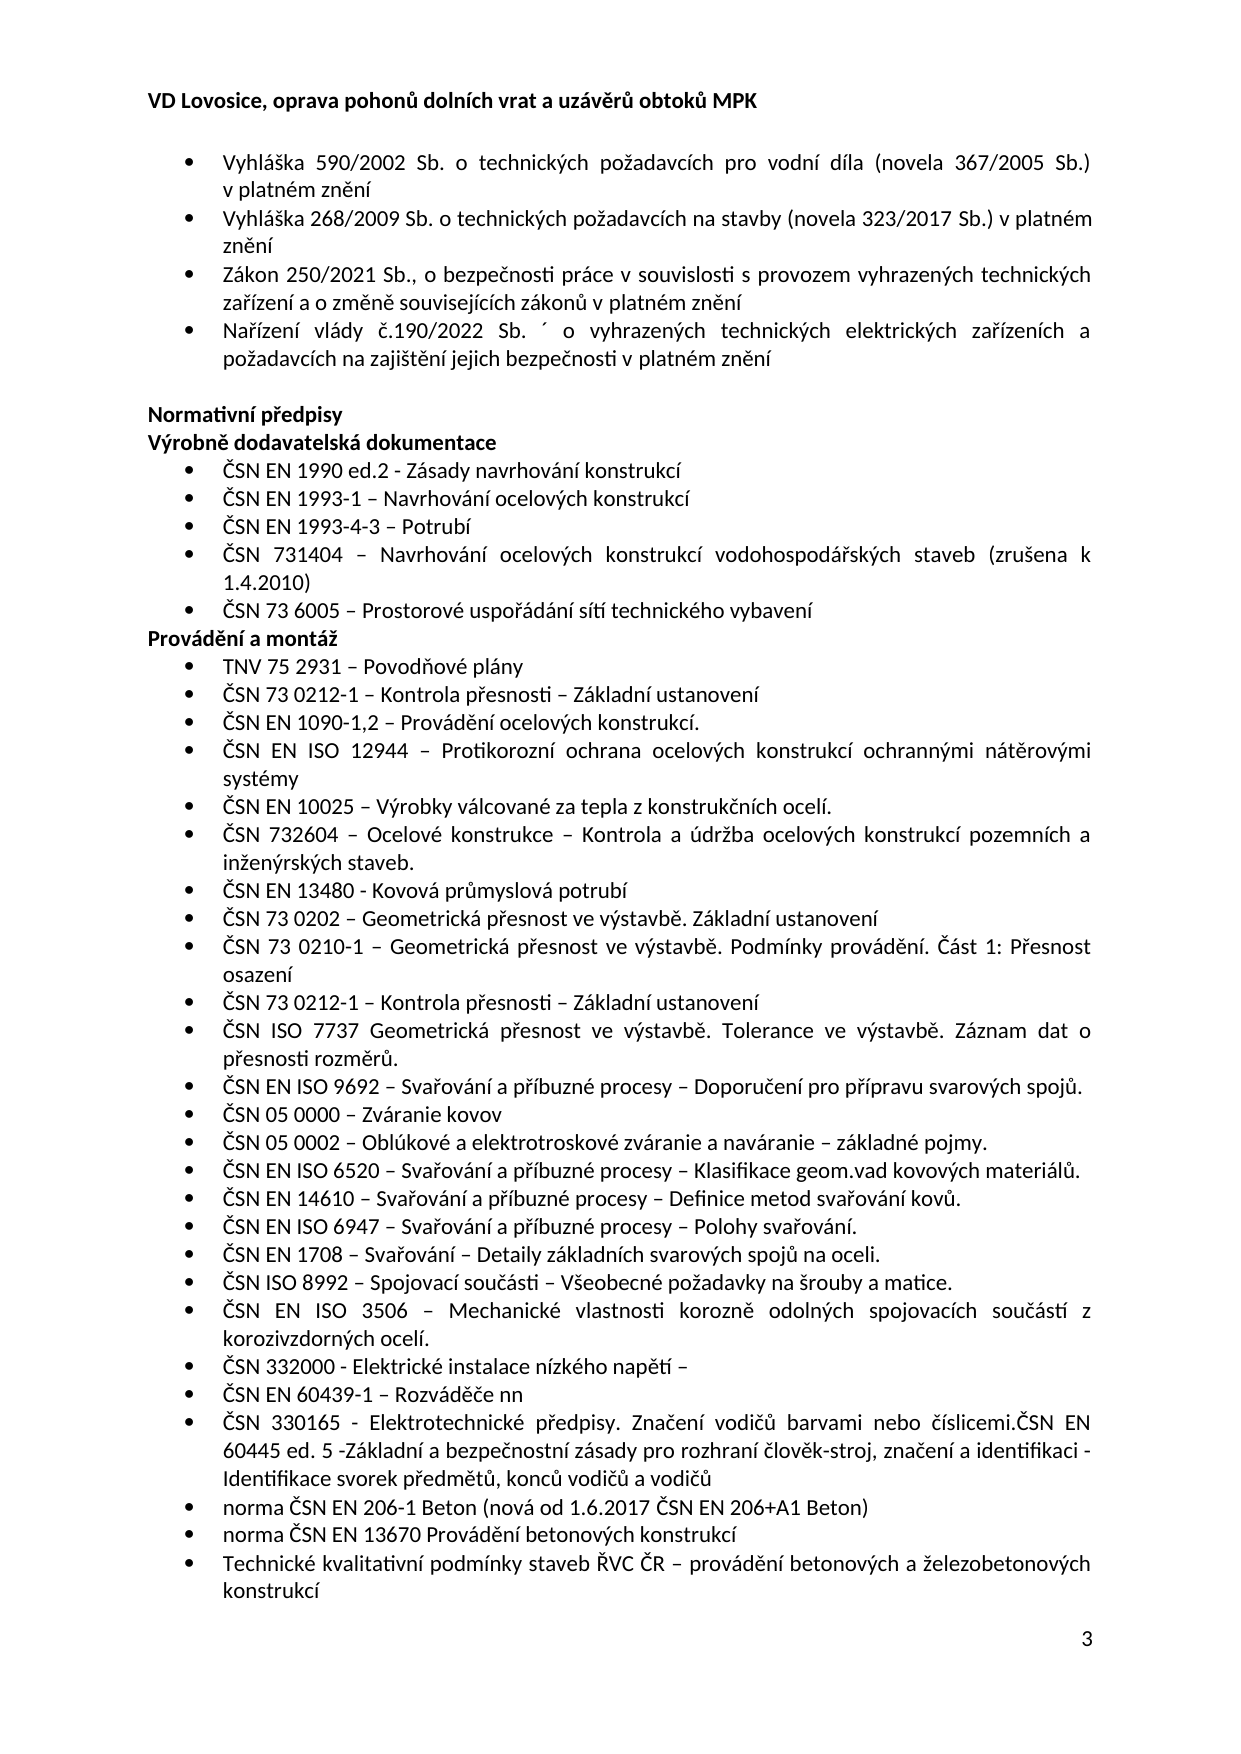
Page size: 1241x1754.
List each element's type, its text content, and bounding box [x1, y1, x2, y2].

text Provádění a montáž [148, 624, 1093, 652]
list Zákon 250/2021 Sb., o bezpečnosti práce v souvislosti s provozem vyhrazených technických zařízení a o změně souvisejících zákonů v platném znění [185, 260, 1093, 316]
list ČSN EN 10025 – Výrobky válcované za tepla z konstrukčních ocelí. [185, 792, 1093, 820]
text Výrobně dodavatelská dokumentace [148, 428, 1093, 456]
list ČSN 732604 – Ocelové konstrukce – Kontrola a údržba ocelových konstrukcí pozemních a inženýrských staveb. [185, 820, 1093, 876]
list ČSN EN 1990 ed.2 - Zásady navrhování konstrukcí [185, 456, 1093, 484]
list ČSN EN 60439-1 – Rozváděče nn [185, 1381, 1093, 1408]
list ČSN EN 1708 – Svařování – Detaily základních svarových spojů na oceli. [185, 1240, 1093, 1268]
list Nařízení vlády č.190/2022 Sb. ´ o vyhrazených technických elektrických zařízeních a požadavcích na zajištění jejich bezpečnosti v platném znění [185, 316, 1093, 372]
list ČSN 332000 - Elektrické instalace nízkého napětí – [185, 1352, 1093, 1381]
list ČSN EN ISO 9692 – Svařování a příbuzné procesy – Doporučení pro přípravu svarových spojů. [185, 1072, 1093, 1100]
list Vyhláška 268/2009 Sb. o technických požadavcích na stavby (novela 323/2017 Sb.) v platném znění [185, 204, 1093, 260]
list ČSN 05 0002 – Oblúkové a elektrotroskové zváranie a naváranie – základné pojmy. [185, 1128, 1093, 1156]
list ČSN EN 13480 - Kovová průmyslová potrubí [185, 876, 1093, 904]
list ČSN EN ISO 6520 – Svařování a příbuzné procesy – Klasifikace geom.vad kovových materiálů. [185, 1156, 1093, 1184]
list ČSN 731404 – Navrhování ocelových konstrukcí vodohospodářských staveb (zrušena k 1.4.2010) [185, 540, 1093, 596]
list ČSN EN 1993-4-3 – Potrubí [185, 512, 1093, 540]
list ČSN 330165 - Elektrotechnické předpisy. Značení vodičů barvami nebo číslicemi.ČSN EN 60445 ed. 5 -Základní a bezpečnostní zásady pro rozhraní člověk-stroj, značení a identifikaci - Identifikace svorek předmětů, konců vodičů a vodičů [185, 1408, 1093, 1493]
list ČSN EN 1993-1 – Navrhování ocelových konstrukcí [185, 484, 1093, 512]
list ČSN 73 0212-1 – Kontrola přesnosti – Základní ustanovení [185, 680, 1093, 708]
list Technické kvalitativní podmínky staveb ŘVC ČR – provádění betonových a železobetonových konstrukcí [185, 1549, 1093, 1605]
list ČSN 73 0202 – Geometrická přesnost ve výstavbě. Základní ustanovení [185, 904, 1093, 932]
list ČSN EN ISO 12944 – Protikorozní ochrana ocelových konstrukcí ochrannými nátěrovými systémy [185, 736, 1093, 792]
list ČSN ISO 8992 – Spojovací součásti – Všeobecné požadavky na šrouby a matice. [185, 1268, 1093, 1296]
list ČSN EN ISO 6947 – Svařování a příbuzné procesy – Polohy svařování. [185, 1212, 1093, 1240]
list ČSN EN 14610 – Svařování a příbuzné procesy – Definice metod svařování kovů. [185, 1184, 1093, 1212]
list norma ČSN EN 206-1 Beton (nová od 1.6.2017 ČSN EN 206+A1 Beton) [185, 1493, 1093, 1521]
list ČSN 73 0210-1 – Geometrická přesnost ve výstavbě. Podmínky provádění. Část 1: Přesnost osazení [185, 932, 1093, 988]
list ČSN 05 0000 – Zváranie kovov [185, 1100, 1093, 1128]
list Vyhláška 590/2002 Sb. o technických požadavcích pro vodní díla (novela 367/2005 Sb.) v platném znění [185, 148, 1093, 204]
list ČSN EN ISO 3506 – Mechanické vlastnosti korozně odolných spojovacích součástí z korozivzdorných ocelí. [185, 1296, 1093, 1352]
list ČSN EN 1090-1,2 – Provádění ocelových konstrukcí. [185, 708, 1093, 736]
list TNV 75 2931 – Povodňové plány [185, 652, 1093, 680]
list ČSN 73 6005 – Prostorové uspořádání sítí technického vybavení [185, 596, 1093, 624]
list norma ČSN EN 13670 Provádění betonových konstrukcí [185, 1521, 1093, 1549]
list ČSN ISO 7737 Geometrická přesnost ve výstavbě. Tolerance ve výstavbě. Záznam dat o přesnosti rozměrů. [185, 1016, 1093, 1072]
list ČSN 73 0212-1 – Kontrola přesnosti – Základní ustanovení [185, 988, 1093, 1016]
text Normativní předpisy [148, 400, 1093, 428]
